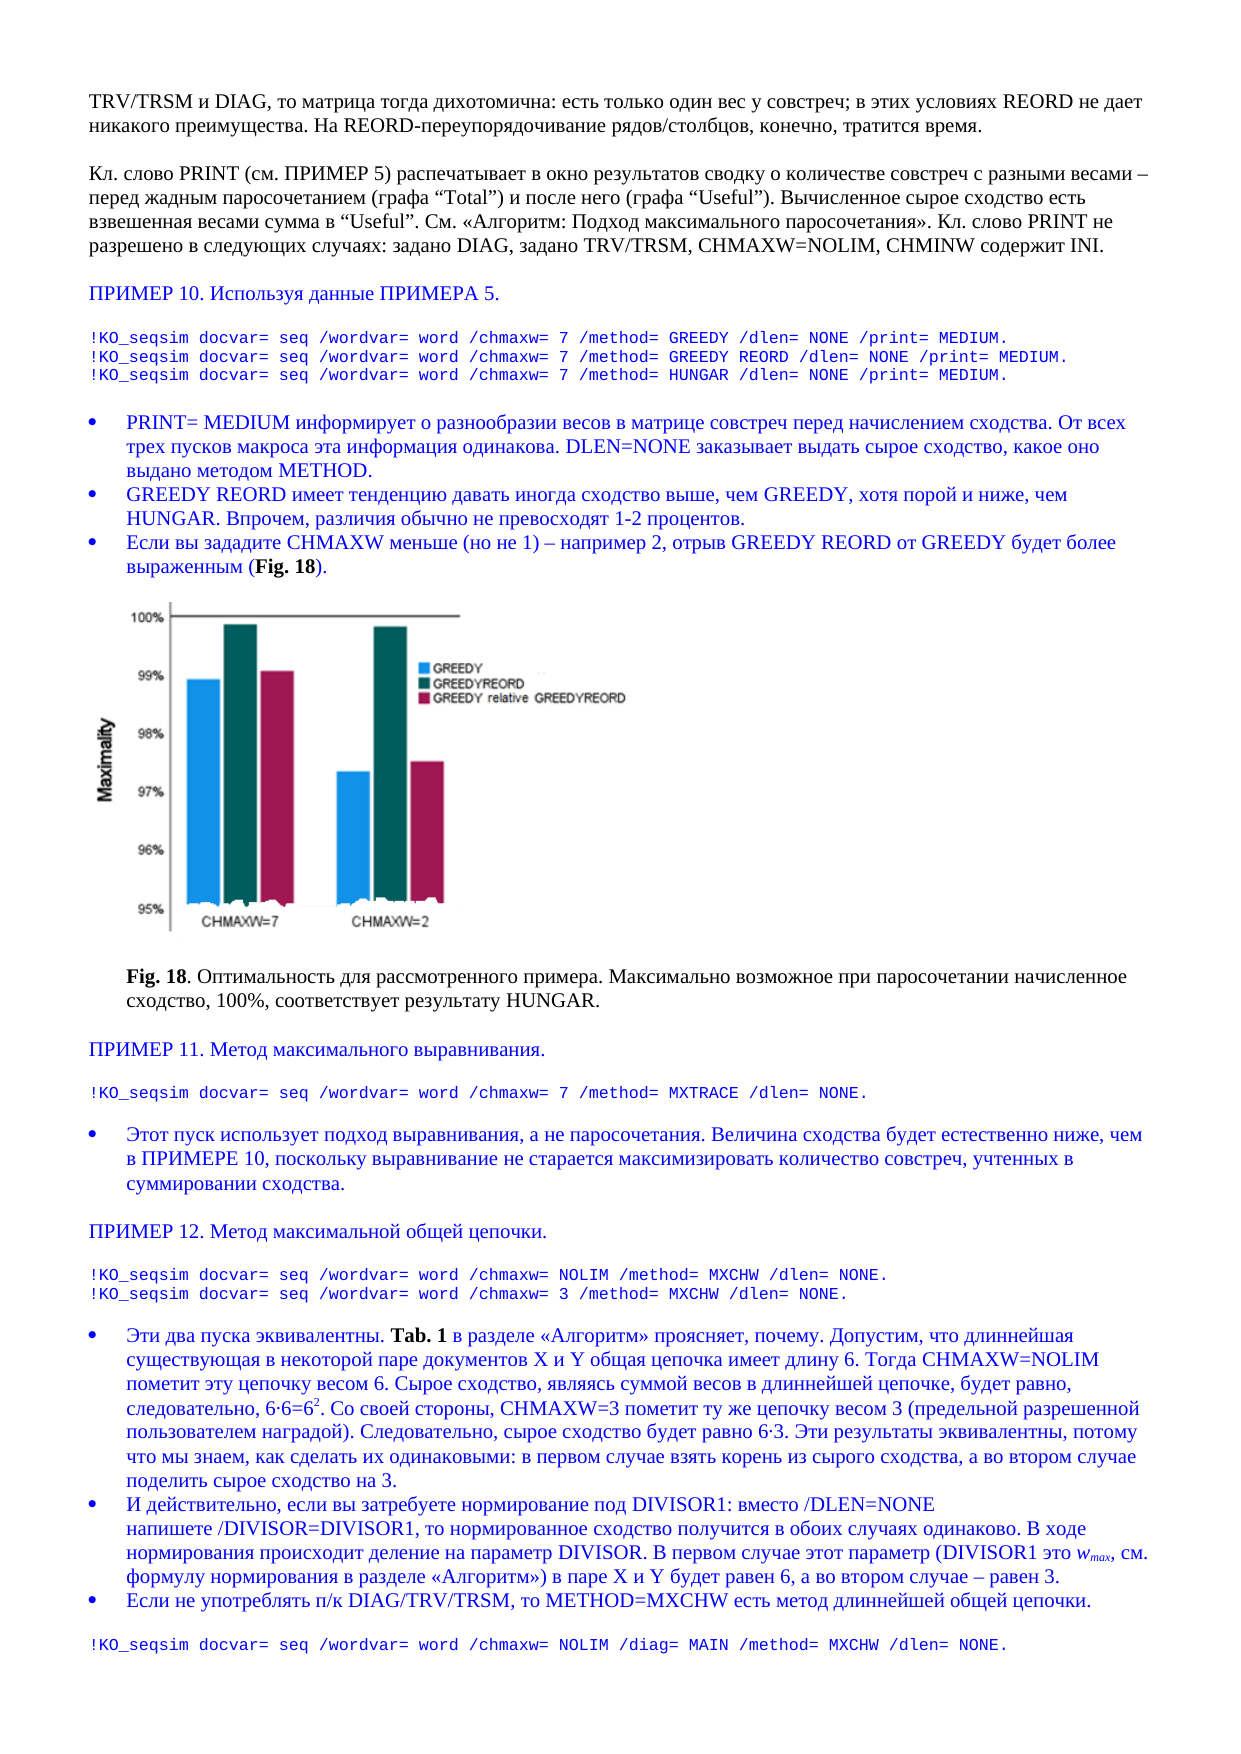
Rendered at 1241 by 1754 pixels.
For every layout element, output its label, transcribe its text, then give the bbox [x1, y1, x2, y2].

picture [88, 602, 631, 941]
text ПРИМЕР 10. Используя данные ПРИМЕРА 5. [89, 281, 1152, 305]
text Кл. слово PRINT (см. ПРИМЕР 5) распечатывает в окно результатов сводку о количестве совстреч с разными весами – перед жадным паросочетанием (графа “Total”) и после него (графа “Useful”). Вычисленное сырое сходство есть взвешенная весами сумма в “Useful”. См. «Алгоритм: Подход максимального паросочетания». Кл. слово PRINT не разрешено в следующих случаях: задано DIAG, задано TRV/TRSM, CHMAXW=NOLIM, CHMINW содержит INI. [89, 161, 1152, 257]
list Эти два пуска эквивалентны. Tab. 1 в разделе «Алгоритм» проясняет, почему. Допустим, что длиннейшая существующая в некоторой паре документов X и Y общая цепочка имеет длину 6. Тогда CHMAXW=NOLIM пометит эту цепочку весом 6. Сырое сходство, являясь суммой весов в длиннейшей цепочке, будет равно, следовательно, 6∙6=62. Со своей стороны, CHMAXW=3 пометит ту же цепочку весом 3 (предельной разрешенной пользователем наградой). Следовательно, сырое сходство будет равно 6∙3. Эти результаты эквивалентны, потому что мы знаем, как сделать их одинаковыми: в первом случае взять корень из сырого сходства, а во втором случае поделить сырое сходство на 3. [89, 1323, 1152, 1492]
text !KO_seqsim docvar= seq /wordvar= word /chmaxw= 7 /method= MXTRACE /dlen= NONE. [89, 1084, 1152, 1103]
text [89, 89, 1152, 137]
list Если не употреблять п/к DIAG/TRV/TRSM, то METHOD=MXCHW есть метод длиннейшей общей цепочки. [89, 1588, 1152, 1612]
list И действительно, если вы затребуете нормирование под DIVISOR1: вместо /DLEN=NONE напишете /DIVISOR=DIVISOR1, то нормированное сходство получится в обоих случаях одинаково. В ходе нормирования происходит деление на параметр DIVISOR. В первом случае этот параметр (DIVISOR1 это wmax, см. формулу нормирования в разделе «Алгоритм») в паре X и Y будет равен 6, а во втором случае – равен 3. [89, 1492, 1152, 1588]
list Этот пуск использует подход выравнивания, а не паросочетания. Величина сходства будет естественно ниже, чем в ПРИМЕРЕ 10, поскольку выравнивание не старается максимизировать количество совстреч, учтенных в суммировании сходства. [89, 1122, 1152, 1194]
text Fig. 18. Оптимальность для рассмотренного примера. Максимально возможное при паросочетании начисленное сходство, 100%, соответствует результату HUNGAR. [126, 964, 1152, 1012]
text !KO_seqsim docvar= seq /wordvar= word /chmaxw= NOLIM /method= MXCHW /dlen= NONE. [89, 1267, 1152, 1286]
text !KO_seqsim docvar= seq /wordvar= word /chmaxw= 7 /method= GREEDY REORD /dlen= NONE /print= MEDIUM. [89, 348, 1152, 367]
list GREEDY REORD имеет тенденцию давать иногда сходство выше, чем GREEDY, хотя порой и ниже, чем HUNGAR. Впрочем, различия обычно не превосходят 1-2 процентов. [89, 482, 1152, 530]
text !KO_seqsim docvar= seq /wordvar= word /chmaxw= NOLIM /diag= MAIN /method= MXCHW /dlen= NONE. [89, 1636, 1152, 1655]
text !KO_seqsim docvar= seq /wordvar= word /chmaxw= 3 /method= MXCHW /dlen= NONE. [89, 1286, 1152, 1304]
list PRINT= MEDIUM информирует о разнообразии весов в матрице совстреч перед начислением сходства. От всех трех пусков макроса эта информация одинакова. DLEN=NONE заказывает выдать сырое сходство, какое оно выдано методом METHOD. [89, 410, 1152, 482]
text !KO_seqsim docvar= seq /wordvar= word /chmaxw= 7 /method= GREEDY /dlen= NONE /print= MEDIUM. [89, 329, 1152, 348]
text !KO_seqsim docvar= seq /wordvar= word /chmaxw= 7 /method= HUNGAR /dlen= NONE /print= MEDIUM. [89, 367, 1152, 386]
text ПРИМЕР 11. Метод максимального выравнивания. [89, 1036, 1152, 1061]
list Если вы зададите CHMAXW меньше (но не 1) – например 2, отрыв GREEDY REORD от GREEDY будет более выраженным (Fig. 18). [89, 530, 1152, 578]
text ПРИМЕР 12. Метод максимальной общей цепочки. [89, 1218, 1152, 1243]
